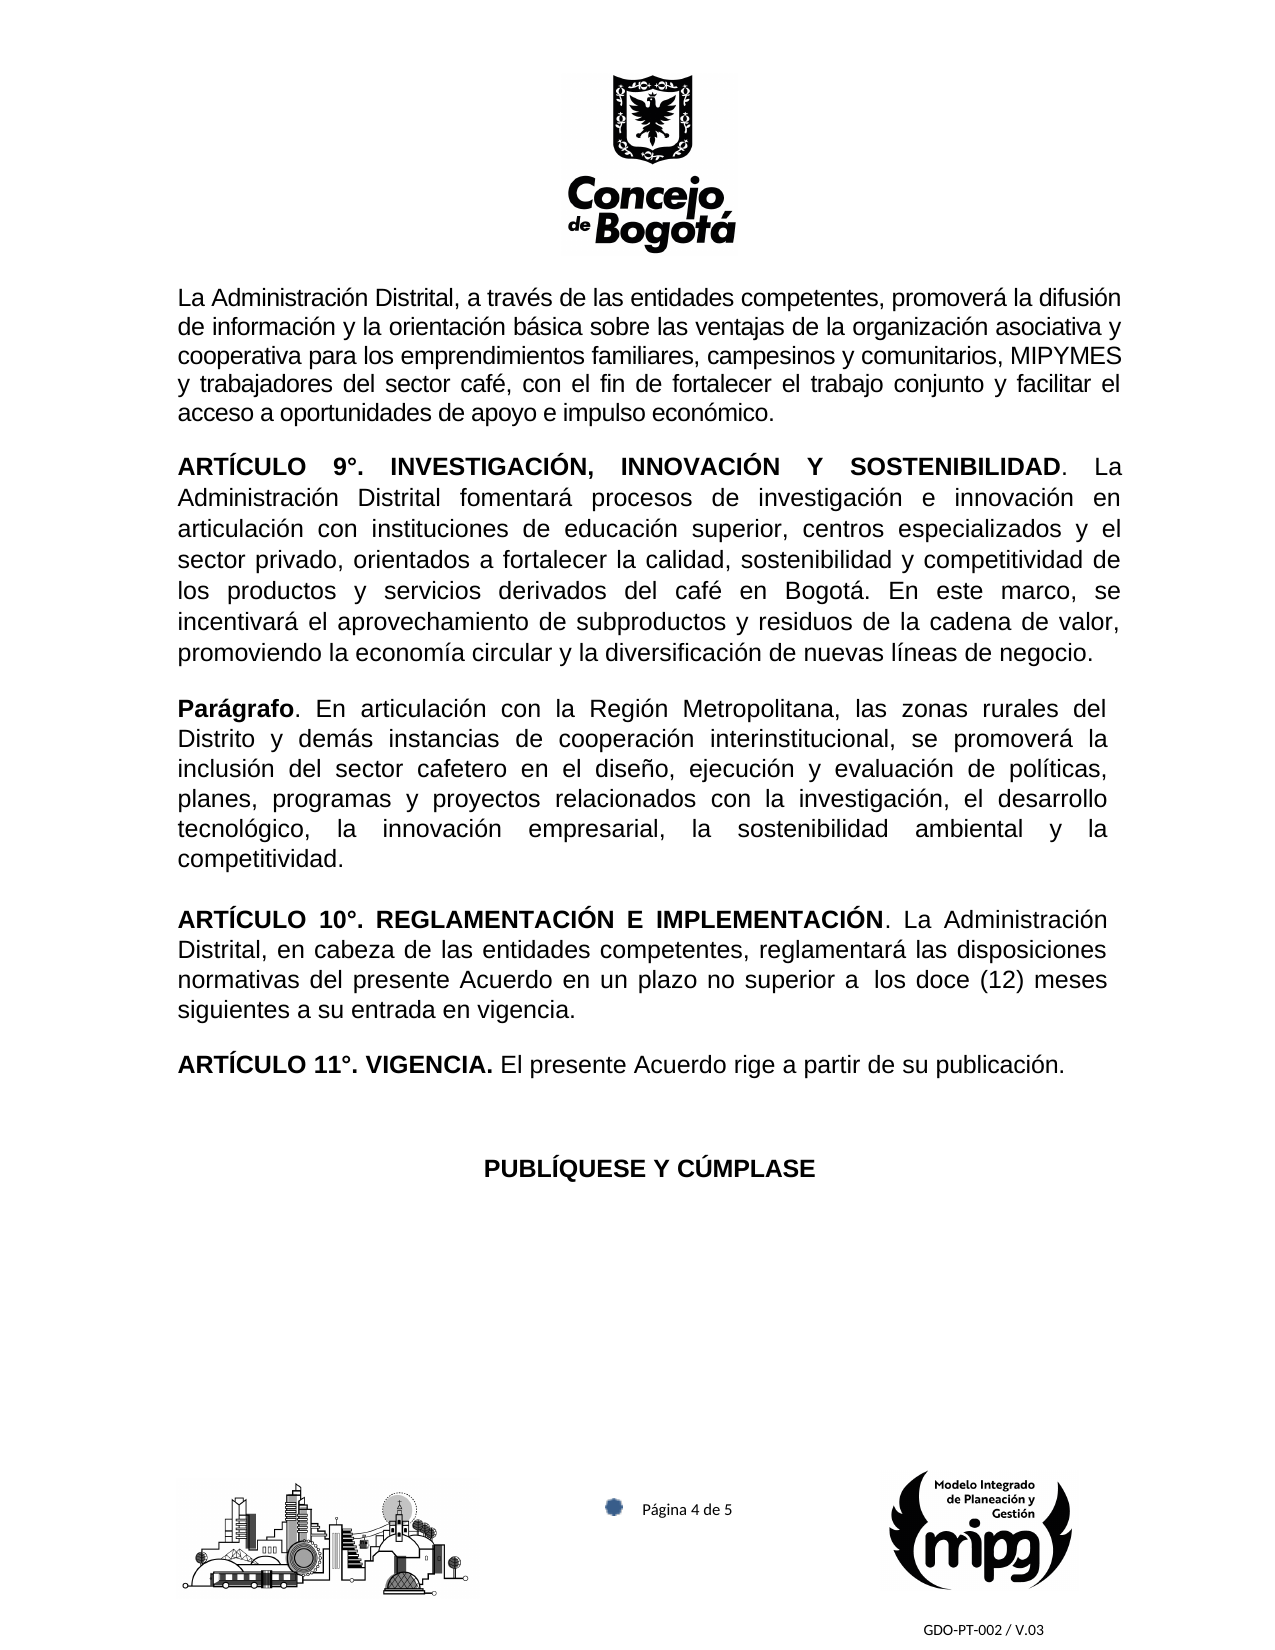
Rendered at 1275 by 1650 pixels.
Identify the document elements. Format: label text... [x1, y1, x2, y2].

text ARTÍCULO 11°. VIGENCIA. El presente Acuerdo rige a partir de su publicación. [177, 1050, 1122, 1079]
picture [561, 73, 739, 256]
picture [605, 1498, 623, 1516]
picture [880, 1470, 1079, 1591]
text PUBLÍQUESE Y CÚMPLASE [177, 1154, 1122, 1182]
text ARTÍCULO 9°. INVESTIGACIÓN, INNOVACIÓN Y SOSTENIBILIDAD. La Administración Distrital fomentará procesos de investigación e innovación en articulación con instituciones de educación superior, centros especializados y el sector privado, orientados a fortalecer la calidad, sostenibilidad y competitividad de los productos y servicios derivados del café en Bogotá. En este marco, se incentivará el aprovechamiento de subproductos y residuos de la cadena de valor, promoviendo la economía circular y la diversificación de nuevas líneas de negocio. [177, 452, 1122, 667]
text Parágrafo. En articulación con la Región Metropolitana, las zonas rurales del Distrito y demás instancias de cooperación interinstitucional, se promoverá la inclusión del sector cafetero en el diseño, ejecución y evaluación de políticas, planes, programas y proyectos relacionados con la investigación, el desarrollo tecnológico, la innovación empresarial, la sostenibilidad ambiental y la competitividad. [177, 694, 1108, 873]
text ARTÍCULO 10°. REGLAMENTACIÓN E IMPLEMENTACIÓN. La Administración Distrital, en cabeza de las entidades competentes, reglamentará las disposiciones normativas del presente Acuerdo en un plazo no superior a los doce (12) meses siguientes a su entrada en vigencia. [177, 905, 1108, 1024]
